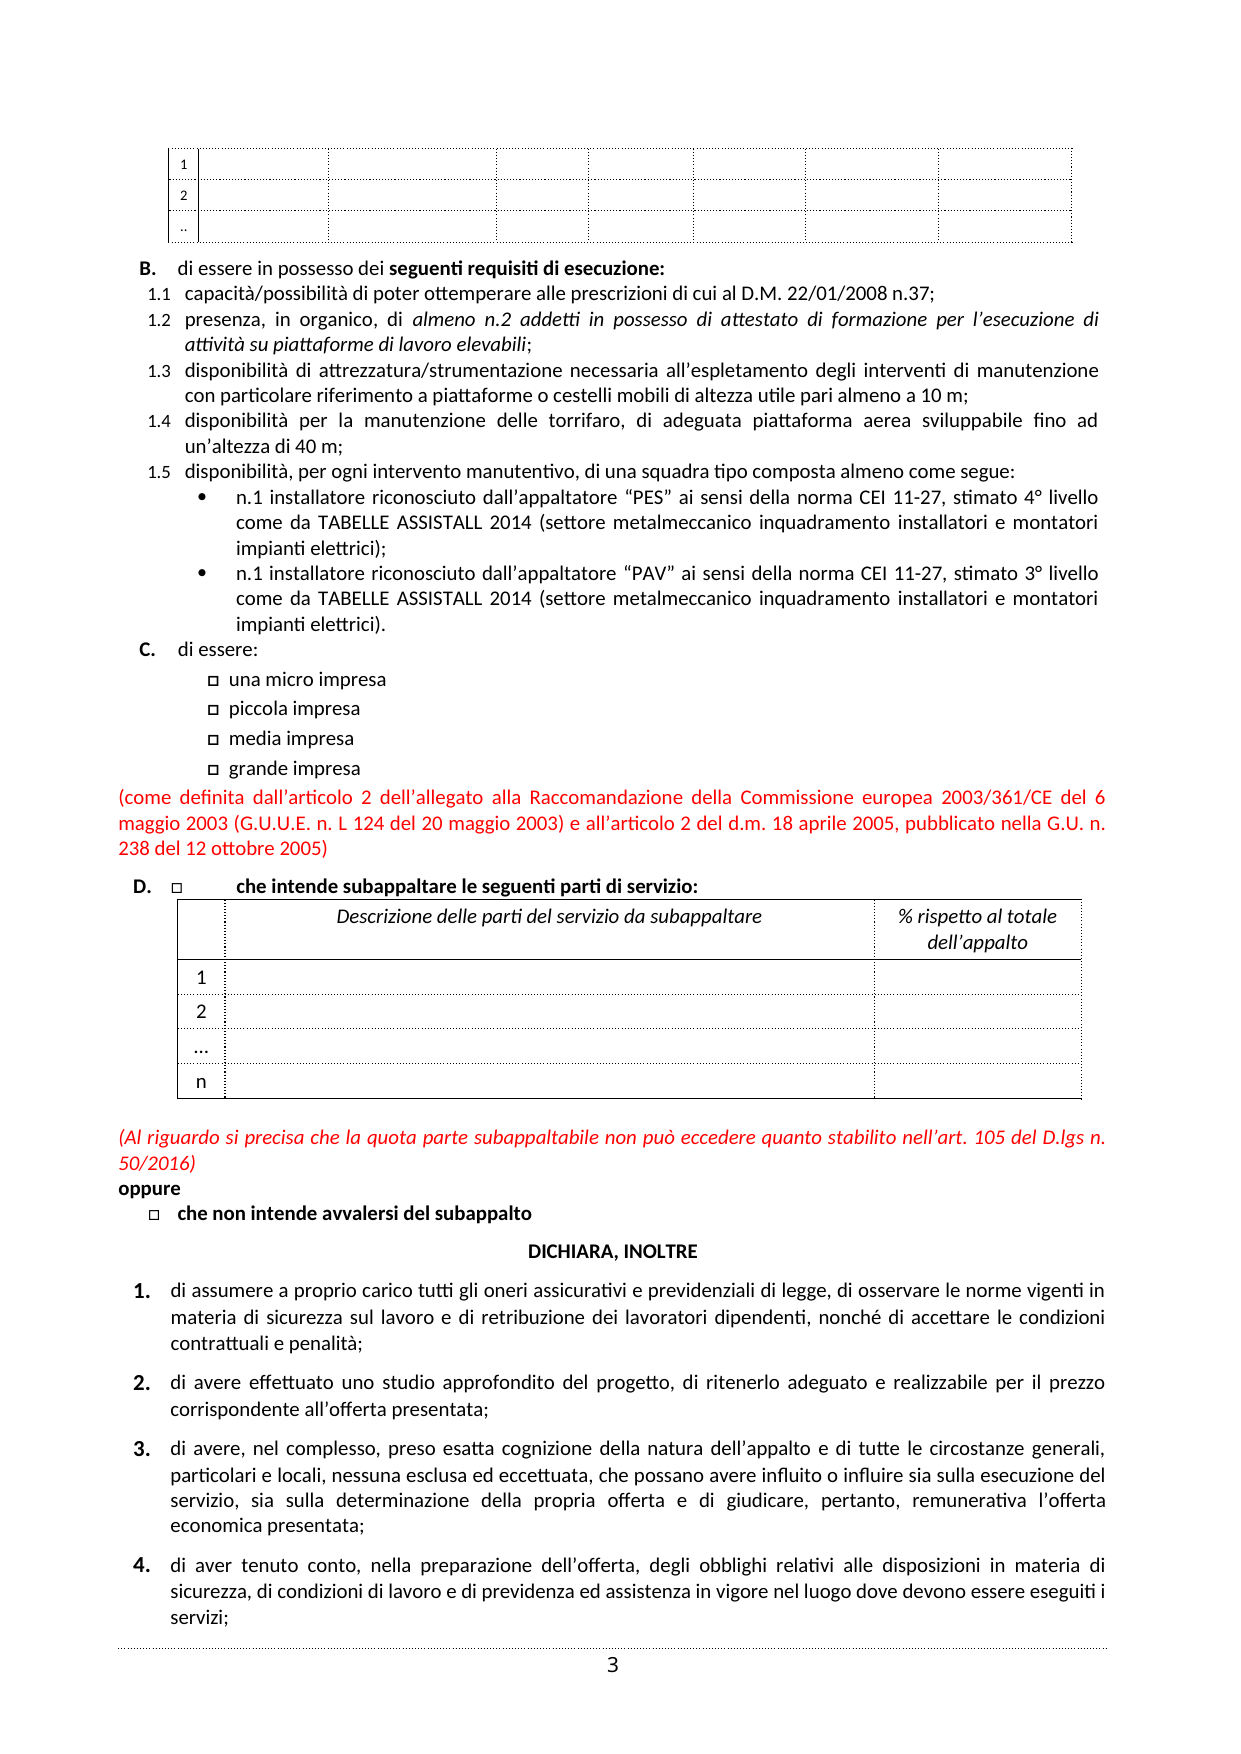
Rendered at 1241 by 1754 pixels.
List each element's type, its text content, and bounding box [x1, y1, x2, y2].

list di avere, nel complesso, preso esatta cognizione della natura dell’appalto e di tutte le circostanze generali, particolari e locali, nessuna esclusa ed eccettuata, che possano avere influito o influire sia sulla esecuzione del servizio, sia sulla determinazione della propria offerta e di giudicare, pertanto, remunerativa l’offerta economica presentata; [133, 1434, 1107, 1538]
table_cell [225, 960, 874, 993]
table_cell [225, 1063, 874, 1098]
list di aver tenuto conto, nella preparazione dell’offerta, degli obblighi relativi alle disposizioni in materia di sicurezza, di condizioni di lavoro e di previdenza ed assistenza in vigore nel luogo dove devono essere eseguiti i servizi; [133, 1551, 1107, 1629]
list di avere effettuato uno studio approfondito del progetto, di ritenerlo adeguato e realizzabile per il prezzo corrispondente all’offerta presentata; [133, 1368, 1107, 1421]
text □ che non intende avvalersi del subappalto [118, 1201, 1107, 1226]
table_header % rispetto al totale dell’appalto [874, 900, 1081, 959]
table_header Descrizione delle parti del servizio da subappaltare [225, 900, 874, 959]
text oppure [118, 1175, 1107, 1201]
table_cell 1 [178, 960, 225, 993]
table_cell 2 [178, 994, 225, 1028]
text DICHIARA, INOLTRE [118, 1238, 1107, 1264]
table_cell [874, 1028, 1081, 1063]
table_cell [874, 994, 1081, 1028]
text (Al riguardo si precisa che la quota parte subappaltabile non può eccedere quanto stabilito nell’art. 105 del D.lgs n. 50/2016) [118, 1124, 1107, 1175]
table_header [133, 148, 1107, 784]
table_header [178, 900, 225, 959]
table_cell [874, 960, 1081, 993]
table_cell [225, 994, 874, 1028]
list di assumere a proprio carico tutti gli oneri assicurativi e previdenziali di legge, di osservare le norme vigenti in materia di sicurezza sul lavoro e di retribuzione dei lavoratori dipendenti, nonché di accettare le condizioni contrattuali e penalità; [133, 1276, 1107, 1355]
text (come definita dall’articolo 2 dell’allegato alla Raccomandazione della Commissione europea 2003/361/CE del 6 maggio 2003 (G.U.U.E. n. L 124 del 20 maggio 2003) e all’articolo 2 del d.m. 18 aprile 2005, pubblicato nella G.U. n. 238 del 12 ottobre 2005) [118, 784, 1107, 861]
list □ che intende subappaltare le seguenti parti di servizio: [133, 873, 1107, 898]
table_cell [874, 1063, 1081, 1098]
table_cell [225, 1028, 874, 1063]
table_cell n [178, 1063, 225, 1098]
table_cell … [178, 1028, 225, 1063]
